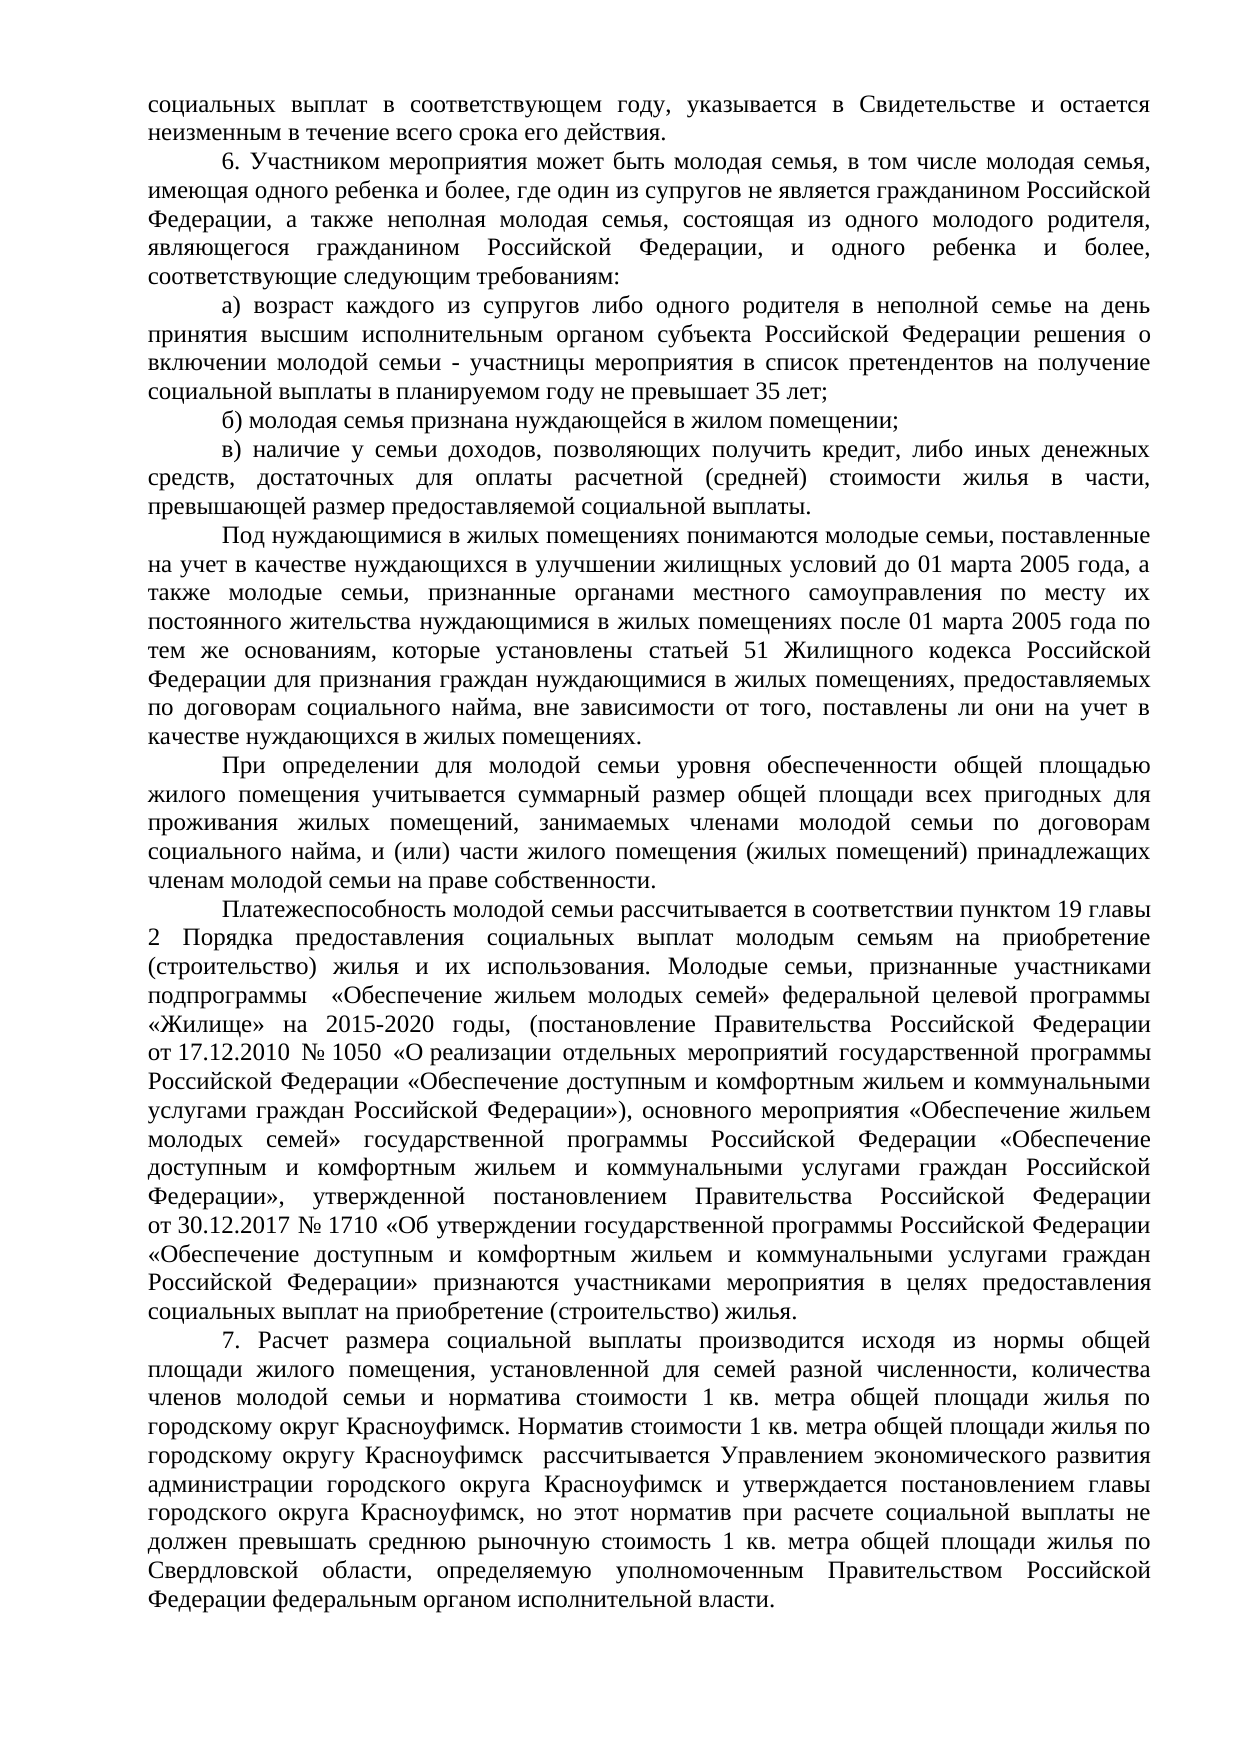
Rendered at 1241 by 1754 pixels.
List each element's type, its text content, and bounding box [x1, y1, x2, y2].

text При определении для молодой семьи уровня обеспеченности общей площадью жилого помещения учитывается суммарный размер общей площади всех пригодных для проживания жилых помещений, занимаемых членами молодой семьи по договорам социального найма, и (или) части жилого помещения (жилых помещений) принадлежащих членам молодой семьи на праве собственности. [148, 750, 1152, 894]
text а) возраст каждого из супругов либо одного родителя в неполной семье на день принятия высшим исполнительным органом субъекта Российской Федерации решения о включении молодой семьи - участницы мероприятия в список претендентов на получение социальной выплаты в планируемом году не превышает 35 лет; [148, 290, 1152, 405]
text б) молодая семья признана нуждающейся в жилом помещении; [148, 405, 1152, 434]
text 6. Участником мероприятия может быть молодая семья, в том числе молодая семья, имеющая одного ребенка и более, где один из супругов не является гражданином Российской Федерации, а также неполная молодая семья, состоящая из одного молодого родителя, являющегося гражданином Российской Федерации, и одного ребенка и более, соответствующие следующим требованиям: [148, 146, 1152, 290]
text Платежеспособность молодой семьи рассчитывается в соответствии пунктом 19 главы 2 Порядка предоставления социальных выплат молодым семьям на приобретение (строительство) жилья и их использования. Молодые семьи, признанные участниками подпрограммы «Обеспечение жильем молодых семей» федеральной целевой программы «Жилище» на 2015-2020 годы, (постановление Правительства Российской Федерации от 17.12.2010 № 1050 «О реализации отдельных мероприятий государственной программы Российской Федерации «Обеспечение доступным и комфортным жильем и коммунальными услугами граждан Российской Федерации»), основного мероприятия «Обеспечение жильем молодых семей» государственной программы Российской Федерации «Обеспечение доступным и комфортным жильем и коммунальными услугами граждан Российской Федерации», утвержденной постановлением Правительства Российской Федерации от 30.12.2017 № 1710 «Об утверждении государственной программы Российской Федерации «Обеспечение доступным и комфортным жильем и коммунальными услугами граждан Российской Федерации» признаются участниками мероприятия в целях предоставления социальных выплат на приобретение (строительство) жилья. [148, 894, 1152, 1325]
text Под нуждающимися в жилых помещениях понимаются молодые семьи, поставленные на учет в качестве нуждающихся в улучшении жилищных условий до 01 марта 2005 года, а также молодые семьи, признанные органами местного самоуправления по месту их постоянного жительства нуждающимися в жилых помещениях после 01 марта 2005 года по тем же основаниям, которые установлены статьей 51 Жилищного кодекса Российской Федерации для признания граждан нуждающимися в жилых помещениях, предоставляемых по договорам социального найма, вне зависимости от того, поставлены ли они на учет в качестве нуждающихся в жилых помещениях. [148, 520, 1152, 750]
text в) наличие у семьи доходов, позволяющих получить кредит, либо иных денежных средств, достаточных для оплаты расчетной (средней) стоимости жилья в части, превышающей размер предоставляемой социальной выплаты. [148, 434, 1152, 520]
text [148, 89, 1152, 146]
text 7. Расчет размера социальной выплаты производится исходя из нормы общей площади жилого помещения, установленной для семей разной численности, количества членов молодой семьи и норматива стоимости общей площади жилья по городскому округ Красноуфимск. Норматив стоимости общей площади жилья по городскому округу Красноуфимск рассчитывается Управлением экономического развития администрации городского округа Красноуфимск и утверждается постановлением главы городского округа Красноуфимск, но этот норматив при расчете социальной выплаты не должен превышать среднюю рыночную стоимость общей площади жилья по Свердловской области, определяемую уполномоченным Правительством Российской Федерации федеральным органом исполнительной власти. [148, 1325, 1152, 1612]
